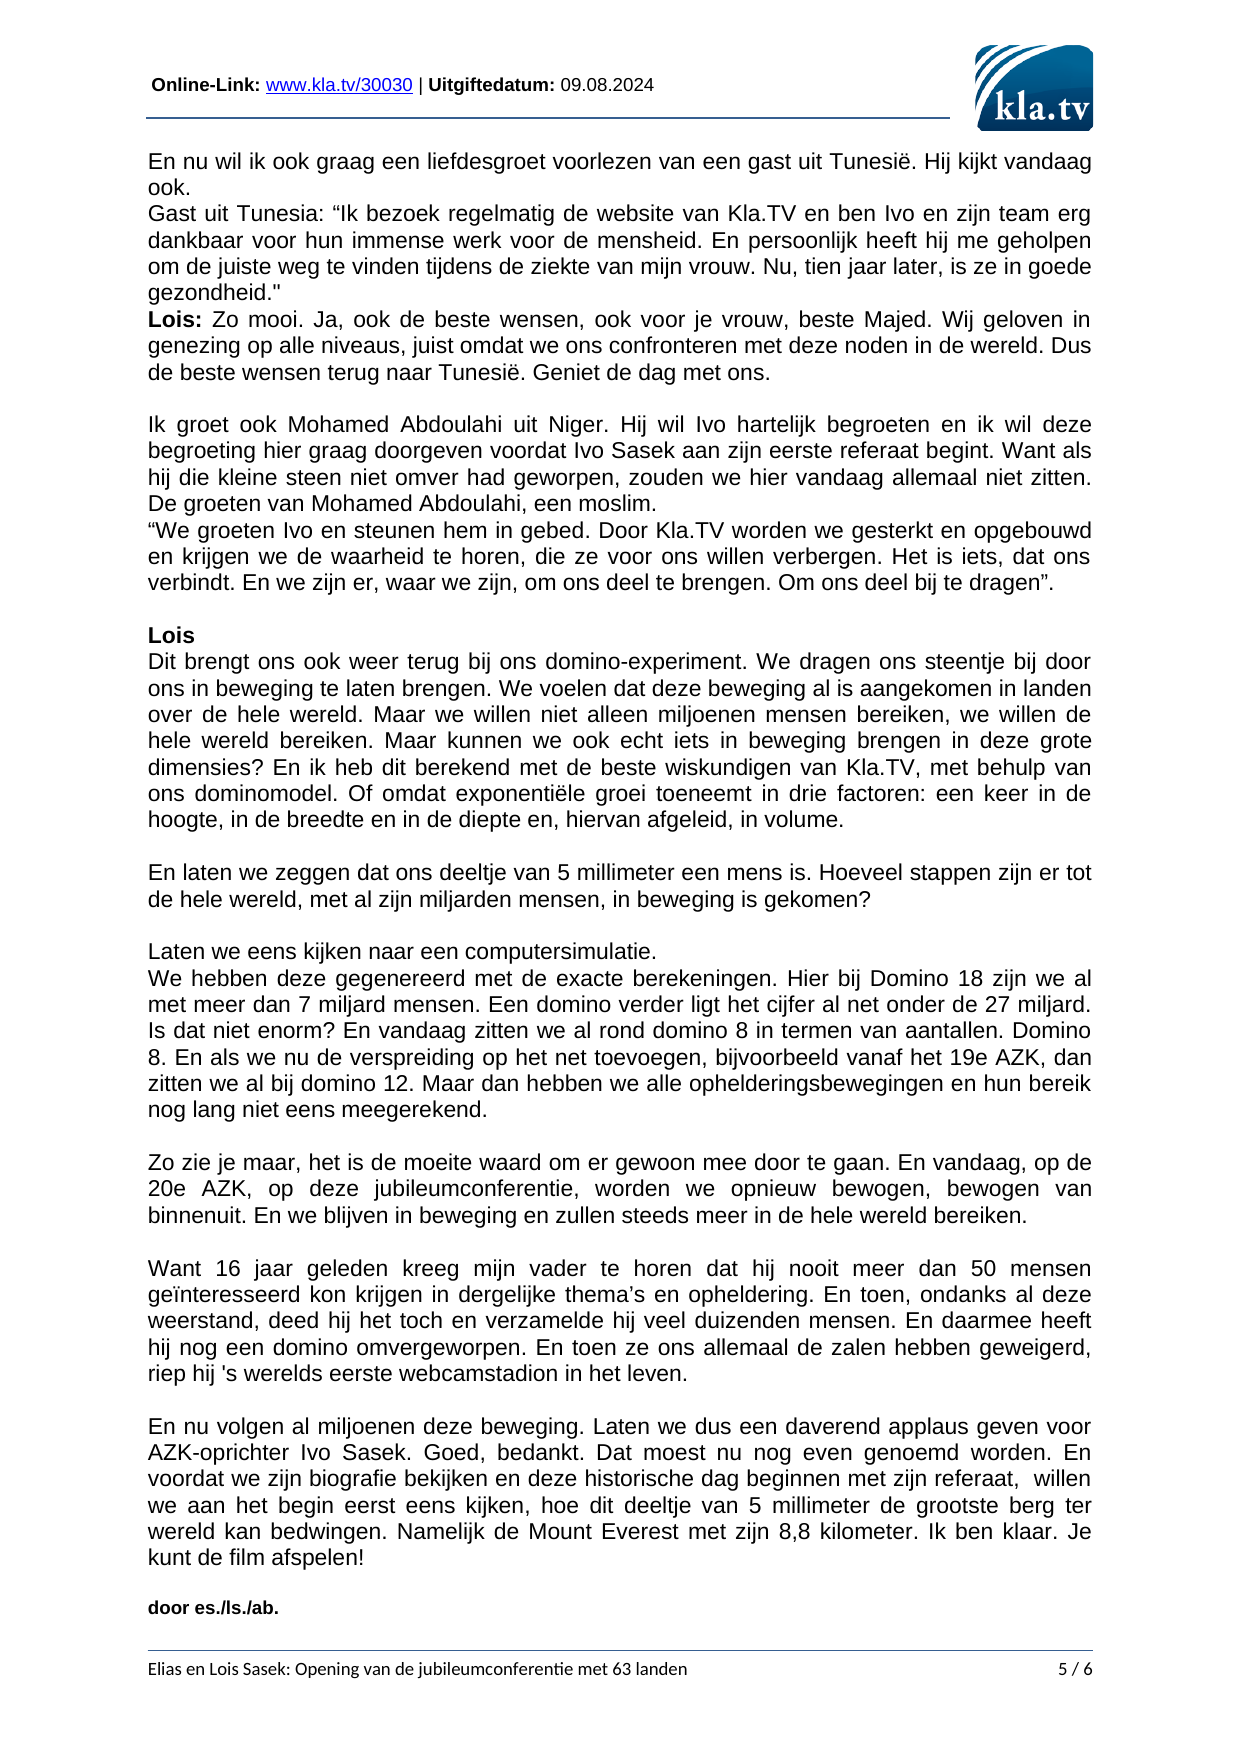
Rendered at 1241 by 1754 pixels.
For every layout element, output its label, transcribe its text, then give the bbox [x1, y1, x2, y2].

text En laten we zeggen dat ons deeltje van 5 millimeter een mens is. Hoeveel stappen zijn er tot de hele wereld, met al zijn miljarden mensen, in beweging is gekomen? [148, 859, 1093, 912]
text Lois [148, 622, 1093, 648]
text Want 16 jaar geleden kreeg mijn vader te horen dat hij nooit meer dan 50 mensen geïnteresseerd kon krijgen in dergelijke thema’s en opheldering. En toen, ondanks al deze weerstand, deed hij het toch en verzamelde hij veel duizenden mensen. En daarmee heeft hij nog een domino omvergeworpen. En toen ze ons allemaal de zalen hebben geweigerd, riep hij 's werelds eerste webcamstadion in het leven. [148, 1254, 1093, 1386]
text En nu volgen al miljoenen deze beweging. Laten we dus een daverend applaus geven voor AZK-oprichter Ivo Sasek. Goed, bedankt. Dat moest nu nog even genoemd worden. En voordat we zijn biografie bekijken en deze historische dag beginnen met zijn referaat, willen we aan het begin eerst eens kijken, hoe dit deeltje van 5 millimeter de grootste berg ter wereld kan bedwingen. Namelijk de Mount Everest met zijn 8,8 kilometer. Ik ben klaar. Je kunt de film afspelen! [148, 1413, 1093, 1571]
text En nu wil ik ook graag een liefdesgroet voorlezen van een gast uit Tunesië. Hij kijkt vandaag ook. [148, 148, 1093, 200]
text “We groeten Ivo en steunen hem in gebed. Door Kla.TV worden we gesterkt en opgebouwd en krijgen we de waarheid te horen, die ze voor ons willen verbergen. Het is iets, dat ons verbindt. En we zijn er, waar we zijn, om ons deel te brengen. Om ons deel bij te dragen”. [148, 517, 1093, 596]
text We hebben deze gegenereerd met de exacte berekeningen. Hier bij Domino 18 zijn we al met meer dan 7 miljard mensen. Een domino verder ligt het cijfer al net onder de 27 miljard. Is dat niet enorm? En vandaag zitten we al rond domino 8 in termen van aantallen. Domino 8. En als we nu de verspreiding op het net toevoegen, bijvoorbeeld vanaf het 19e AZK, dan zitten we al bij domino 12. Maar dan hebben we alle ophelderingsbewegingen en hun bereik nog lang niet eens meegerekend. [148, 964, 1093, 1123]
text Gast uit Tunesia: “Ik bezoek regelmatig de website van Kla.TV en ben Ivo en zijn team erg dankbaar voor hun immense werk voor de mensheid. En persoonlijk heeft hij me geholpen om de juiste weg te vinden tijdens de ziekte van mijn vrouw. Nu, tien jaar later, is ze in goede gezondheid." [148, 200, 1093, 306]
text Lois: Zo mooi. Ja, ook de beste wensen, ook voor je vrouw, beste Majed. Wij geloven in genezing op alle niveaus, juist omdat we ons confronteren met deze noden in de wereld. Dus de beste wensen terug naar Tunesië. Geniet de dag met ons. [148, 306, 1093, 385]
text door es./ls./ab. [148, 1597, 1093, 1619]
text Ik groet ook Mohamed Abdoulahi uit Niger. Hij wil Ivo hartelijk begroeten en ik wil deze begroeting hier graag doorgeven voordat Ivo Sasek aan zijn eerste referaat begint. Want als hij die kleine steen niet omver had geworpen, zouden we hier vandaag allemaal niet zitten. De groeten van Mohamed Abdoulahi, een moslim. [148, 411, 1093, 517]
text Dit brengt ons ook weer terug bij ons domino-experiment. We dragen ons steentje bij door ons in beweging te laten brengen. We voelen dat deze beweging al is aangekomen in landen over de hele wereld. Maar we willen niet alleen miljoenen mensen bereiken, we willen de hele wereld bereiken. Maar kunnen we ook echt iets in beweging brengen in deze grote dimensies? En ik heb dit berekend met de beste wiskundigen van Kla.TV, met behulp van ons dominomodel. Of omdat exponentiële groei toeneemt in drie factoren: een keer in de hoogte, in de breedte en in de diepte en, hiervan afgeleid, in volume. [148, 648, 1093, 833]
text Laten we eens kijken naar een computersimulatie. [148, 938, 1093, 964]
text Zo zie je maar, het is de moeite waard om er gewoon mee door te gaan. En vandaag, op de 20e AZK, op deze jubileumconferentie, worden we opnieuw bewogen, bewogen van binnenuit. En we blijven in beweging en zullen steeds meer in de hele wereld bereiken. [148, 1149, 1093, 1228]
